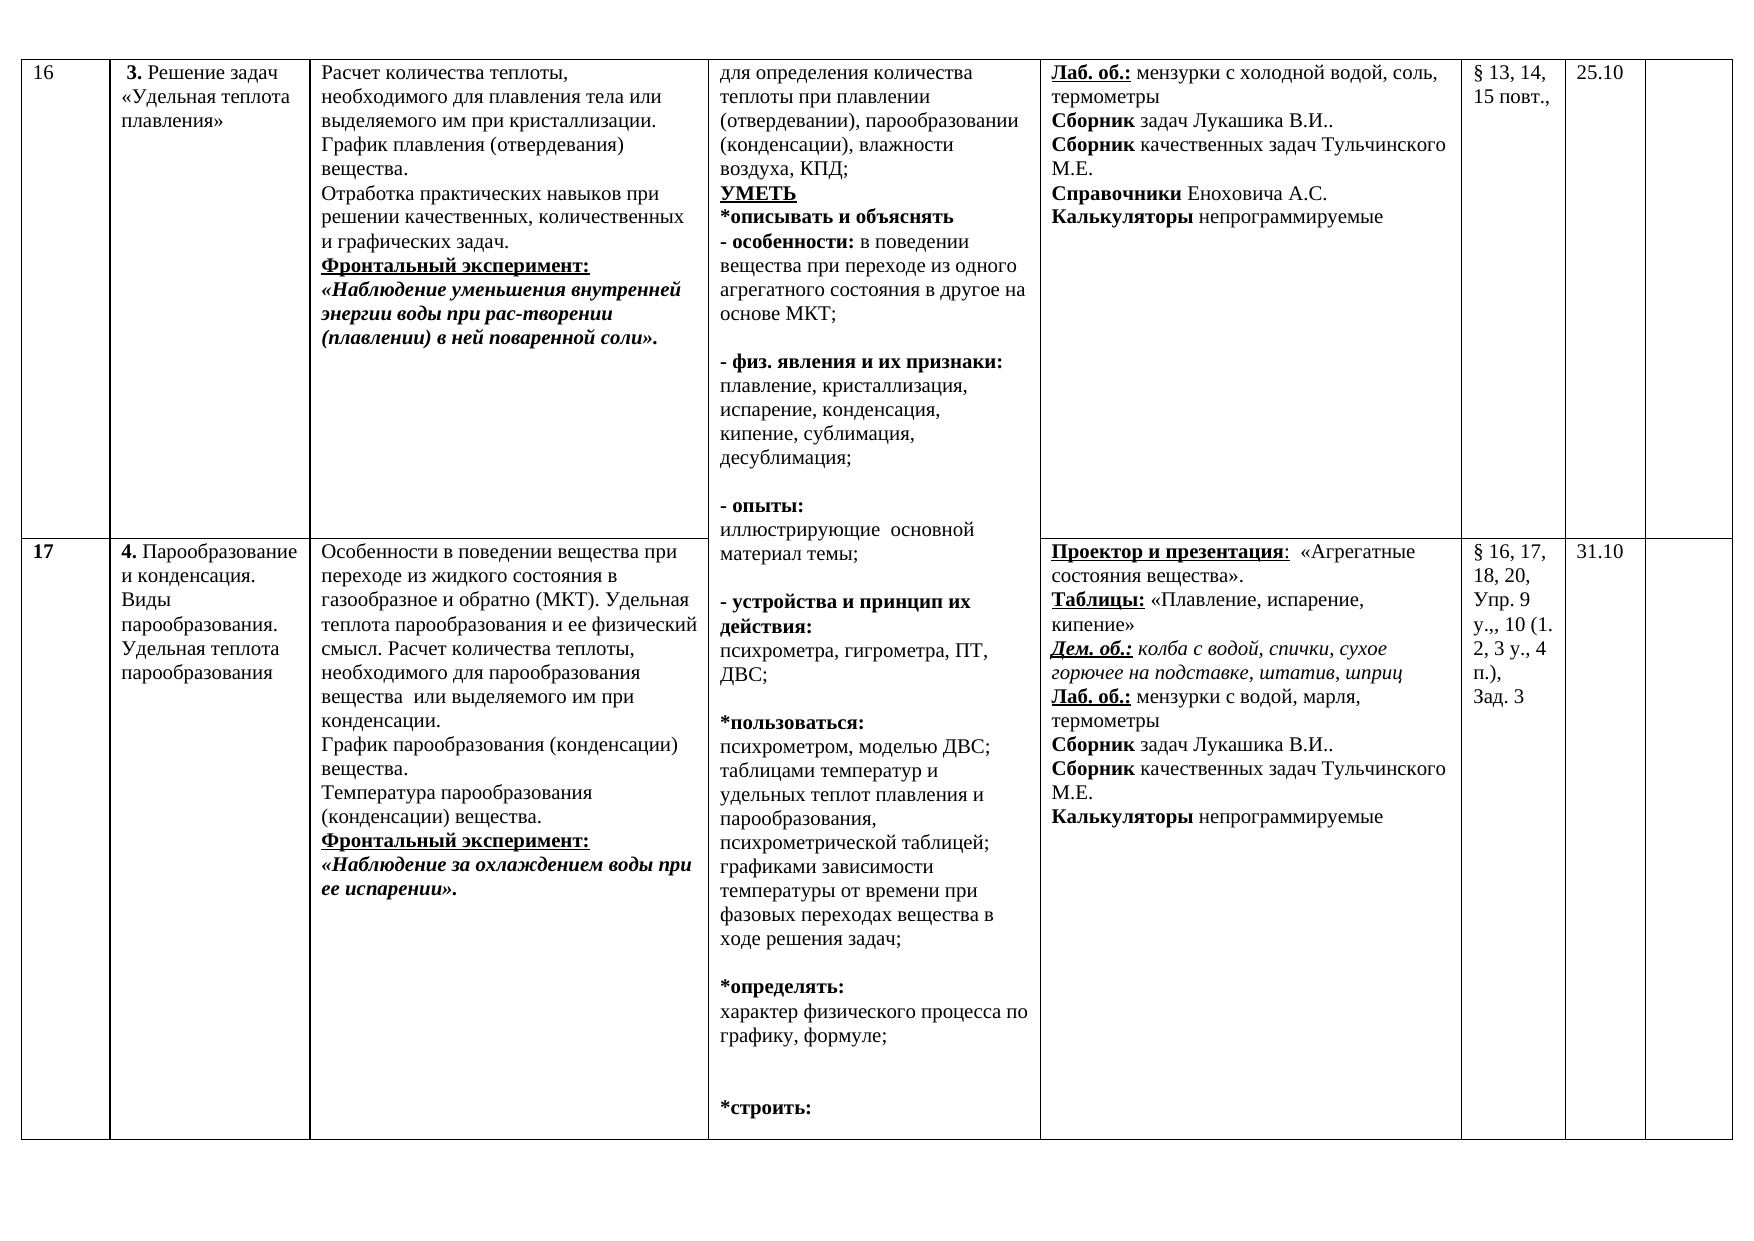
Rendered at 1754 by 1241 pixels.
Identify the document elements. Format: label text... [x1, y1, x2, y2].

table_cell Особенности в поведении вещества при переходе из жидкого состояния в газообразное и обратно (МКТ). Удельная теплота парообразования и ее физический смысл. Расчет количества теплоты, необходимого для парообразования вещества или выделяемого им при конденсации. График парообразования (конденсации) вещества. Температура парообразования (конденсации) вещества. Фронтальный эксперимент: «Наблюдение за охлаждением воды при ее испарении». [311, 539, 708, 1139]
table_cell 17 [22, 539, 109, 1139]
table_cell 16 [22, 60, 109, 538]
table_cell § 16, 17, 18, 20, Упр. 9 у.,, 10 (1. 2, 3 у., 4 п.), Зад. 3 [1462, 539, 1565, 1139]
table_cell § 13, 14, 15 повт., [1462, 60, 1565, 538]
table_cell Расчет количества теплоты, необходимого для плавления тела или выделяемого им при кристаллизации. График плавления (отвердевания) вещества. Отработка практических навыков при решении качественных, количественных и графических задач. Фронтальный эксперимент: «Наблюдение уменьшения внутренней энергии воды при рас-творении (плавлении) в ней поваренной соли». [311, 60, 708, 538]
table_cell Проектор и презентация: «Агрегатные состояния вещества». Таблицы: «Плавление, испарение, кипение» Дем. об.: колба с водой, спички, сухое горючее на подставке, штатив, шприц Лаб. об.: мензурки с водой, марля, термометры Сборник задач Лукашика В.И.. Сборник качественных задач Тульчинского М.Е. Калькуляторы непрограммируемые [1041, 539, 1461, 1139]
table_cell 3. Решение задач «Удельная теплота плавления» [111, 60, 309, 538]
table_cell 31.10 [1566, 539, 1645, 1139]
table_cell [1646, 60, 1732, 538]
table_cell 25.10 [1566, 60, 1645, 538]
table_cell 4. Парообразование и конденсация. Виды парообразования. Удельная теплота парообразования [111, 539, 309, 1139]
table_cell [1646, 539, 1732, 1139]
table_cell Лаб. об.: мензурки с холодной водой, соль, термометры Сборник задач Лукашика В.И.. Сборник качественных задач Тульчинского М.Е. Справочники Еноховича А.С. Калькуляторы непрограммируемые [1041, 60, 1461, 538]
